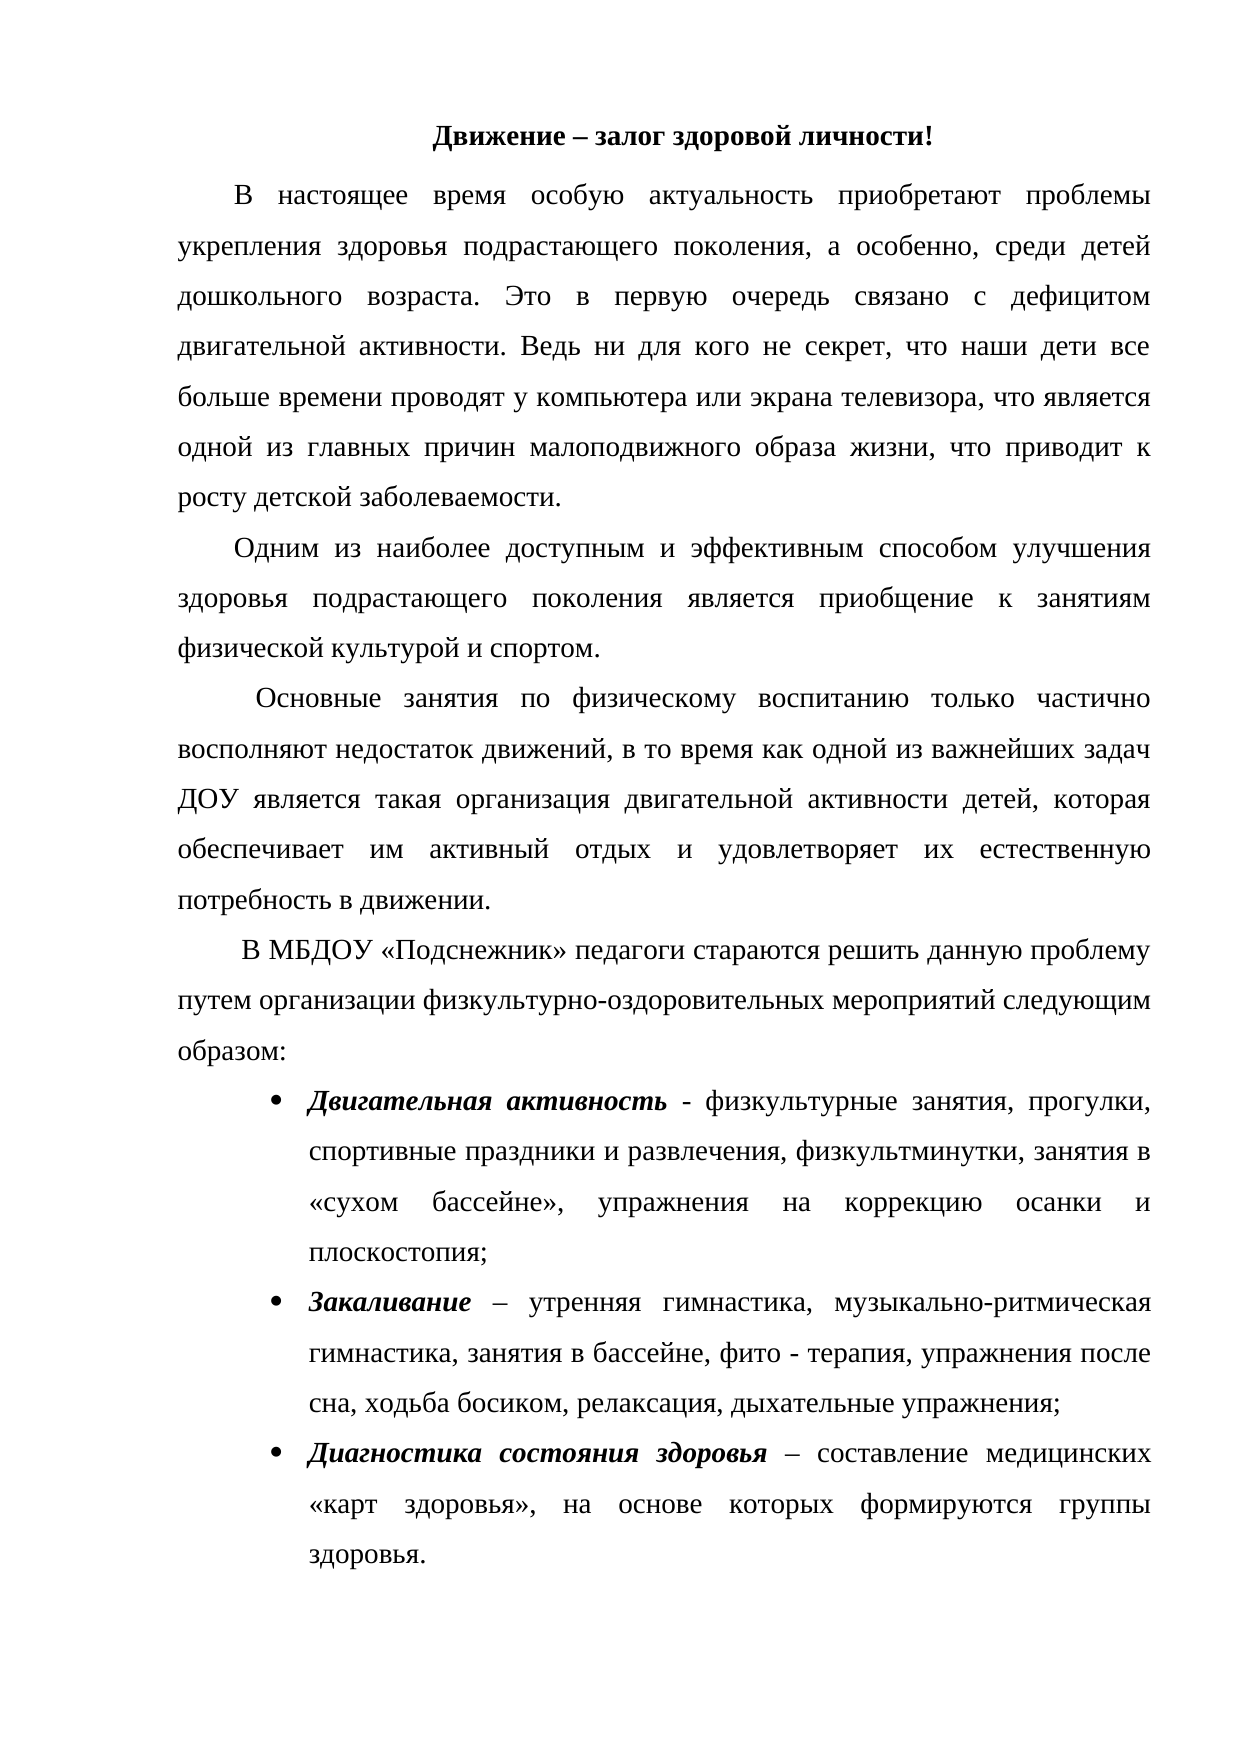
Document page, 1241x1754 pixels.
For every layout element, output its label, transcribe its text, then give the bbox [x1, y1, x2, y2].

text В настоящее время особую актуальность приобретают проблемы укрепления здоровья подрастающего поколения, а особенно, среди детей дошкольного возраста. Это в первую очередь связано с дефицитом двигательной активности. Ведь ни для кого не секрет, что наши дети все больше времени проводят у компьютера или экрана телевизора, что является одной из главных причин малоподвижного образа жизни, что приводит к росту детской заболеваемости. [177, 177, 1152, 513]
list Диагностика состояния здоровья – составление медицинских «карт здоровья», на основе которых формируются группы здоровья. [271, 1436, 1152, 1570]
text В МБДОУ «Подснежник» педагоги стараются решить данную проблему путем организации физкультурно-оздоровительных мероприятий следующим образом: [177, 932, 1152, 1066]
text Основные занятия по физическому воспитанию только частично восполняют недостаток движений, в то время как одной из важнейших задач ДОУ является такая организация двигательной активности детей, которая обеспечивает им активный отдых и удовлетворяет их естественную потребность в движении. [177, 681, 1152, 915]
list Двигательная активность - физкультурные занятия, прогулки, спортивные праздники и развлечения, физкультминутки, занятия в «сухом бассейне», упражнения на коррекцию осанки и плоскостопия; [271, 1083, 1152, 1268]
text Движение – залог здоровой личности! [215, 118, 1152, 152]
list Закаливание – утренняя гимнастика, музыкально-ритмическая гимнастика, занятия в бассейне, фито - терапия, упражнения после сна, ходьба босиком, релаксация, дыхательные упражнения; [271, 1284, 1152, 1419]
text Одним из наиболее доступным и эффективным способом улучшения здоровья подрастающего поколения является приобщение к занятиям физической культурой и спортом. [177, 530, 1152, 664]
